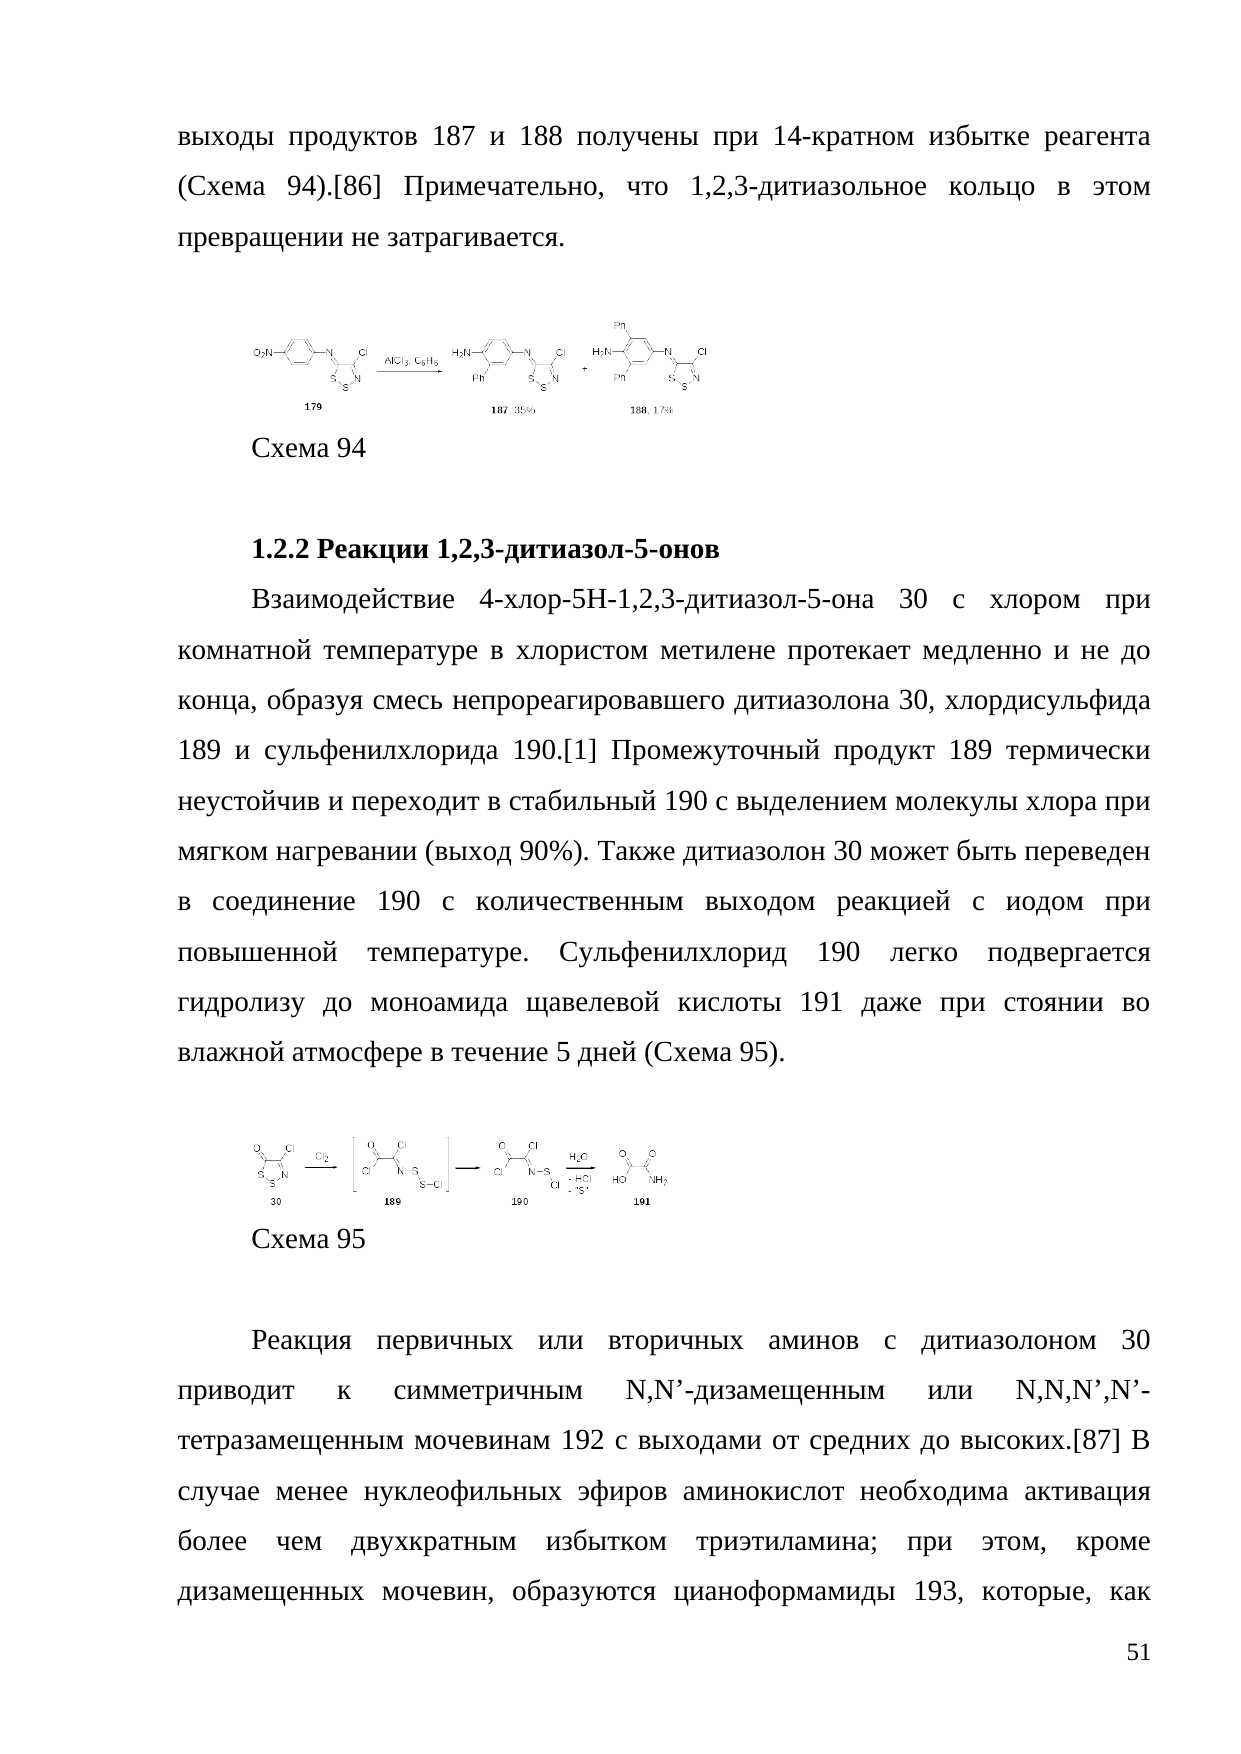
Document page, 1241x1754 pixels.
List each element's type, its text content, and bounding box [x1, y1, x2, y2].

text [177, 1322, 1152, 1607]
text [177, 118, 1152, 252]
text Взаимодействие 4-хлор-5Н-1,2,3-дитиазол-5-она 30 с хлором при комнатной температуре в хлористом метилене протекает медленно и не до конца, образуя смесь непрореагировавшего дитиазолона 30, хлордисульфида 189 и сульфенилхлорида 190.[1] Промежуточный продукт 189 термически неустойчив и переходит в стабильный 190 с выделением молекулы хлора при мягком нагревании (выход 90%). Также дитиазолон 30 может быть переведен в соединение 190 с количественным выходом реакцией с иодом при повышенной температуре. Сульфенилхлорид 190 легко подвергается гидролизу до моноамида щавелевой кислоты 191 даже при стоянии во влажной атмосфере в течение 5 дней (Схема 95). [177, 582, 1152, 1068]
text Схема 95 [177, 1221, 1152, 1255]
text Схема 94 [177, 431, 1152, 464]
subtitle 1.2.2 Реакции 1,2,3-дитиазол-5-онов [177, 531, 1152, 565]
